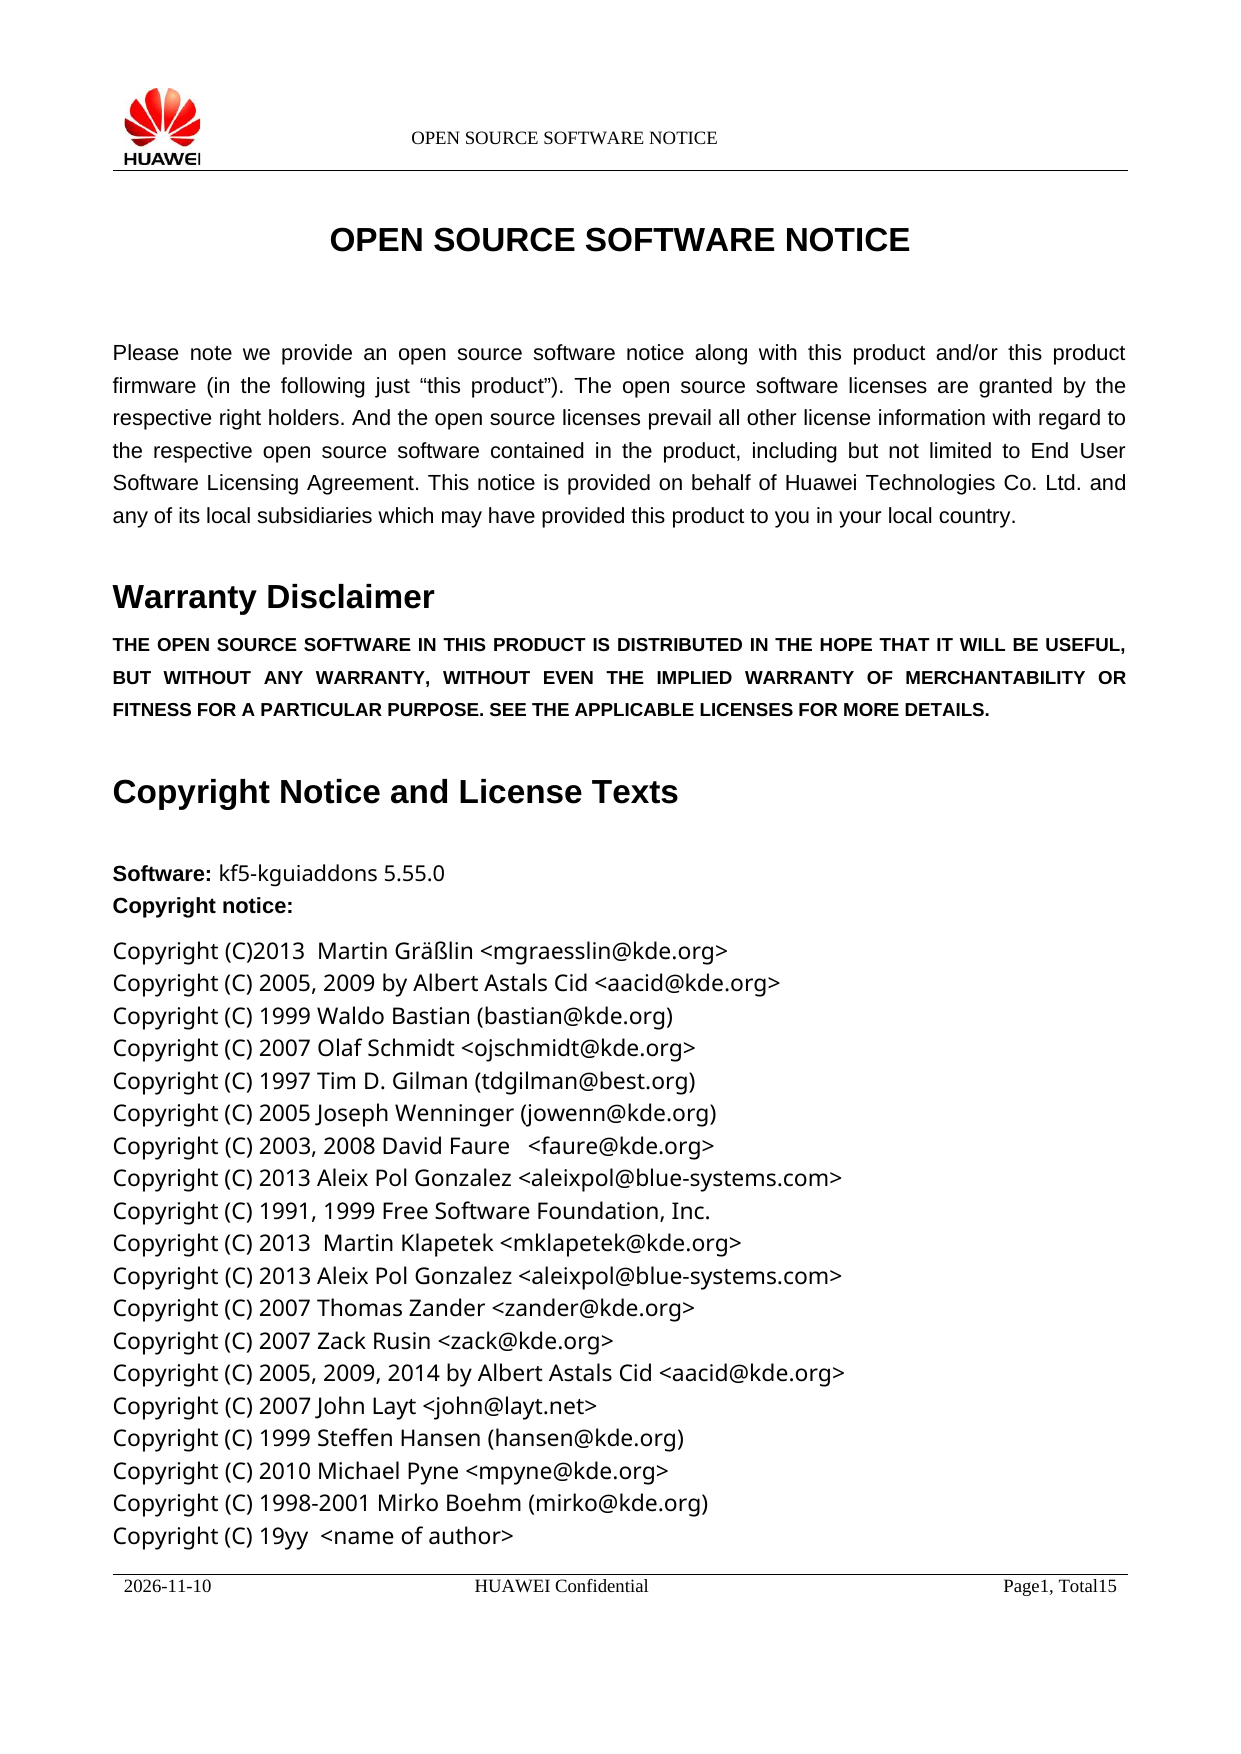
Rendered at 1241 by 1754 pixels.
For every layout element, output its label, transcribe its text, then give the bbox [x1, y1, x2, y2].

text Please note we provide an open source software notice along with this product and/or this product firmware (in the following just “this product”). The open source software licenses are granted by the respective right holders. And the open source licenses prevail all other license information with regard to the respective open source software contained in the product, including but not limited to End User Software Licensing Agreement. This notice is provided on behalf of Huawei Technologies Co. Ltd. and any of its local subsidiaries which may have provided this product to you in your local country. [112, 336, 1128, 531]
text Copyright notice: [112, 889, 1128, 921]
text Copyright Notice and License Texts [112, 759, 1128, 824]
title Software: kf5-kguiaddons 5.55.0 [112, 856, 1128, 889]
text Warranty Disclaimer [112, 564, 1128, 629]
text The open source software in this product is distributed in the hope that it will be useful, but WITHOUT ANY WARRANTY, without even the implied warranty of MERCHANTABILITY or FITNESS FOR A PARTICULAR PURPOSE. See the applicable licenses for more details. [112, 629, 1128, 726]
picture [124, 88, 201, 165]
text OPEN SOURCE SOFTWARE NOTICE [112, 206, 1128, 271]
